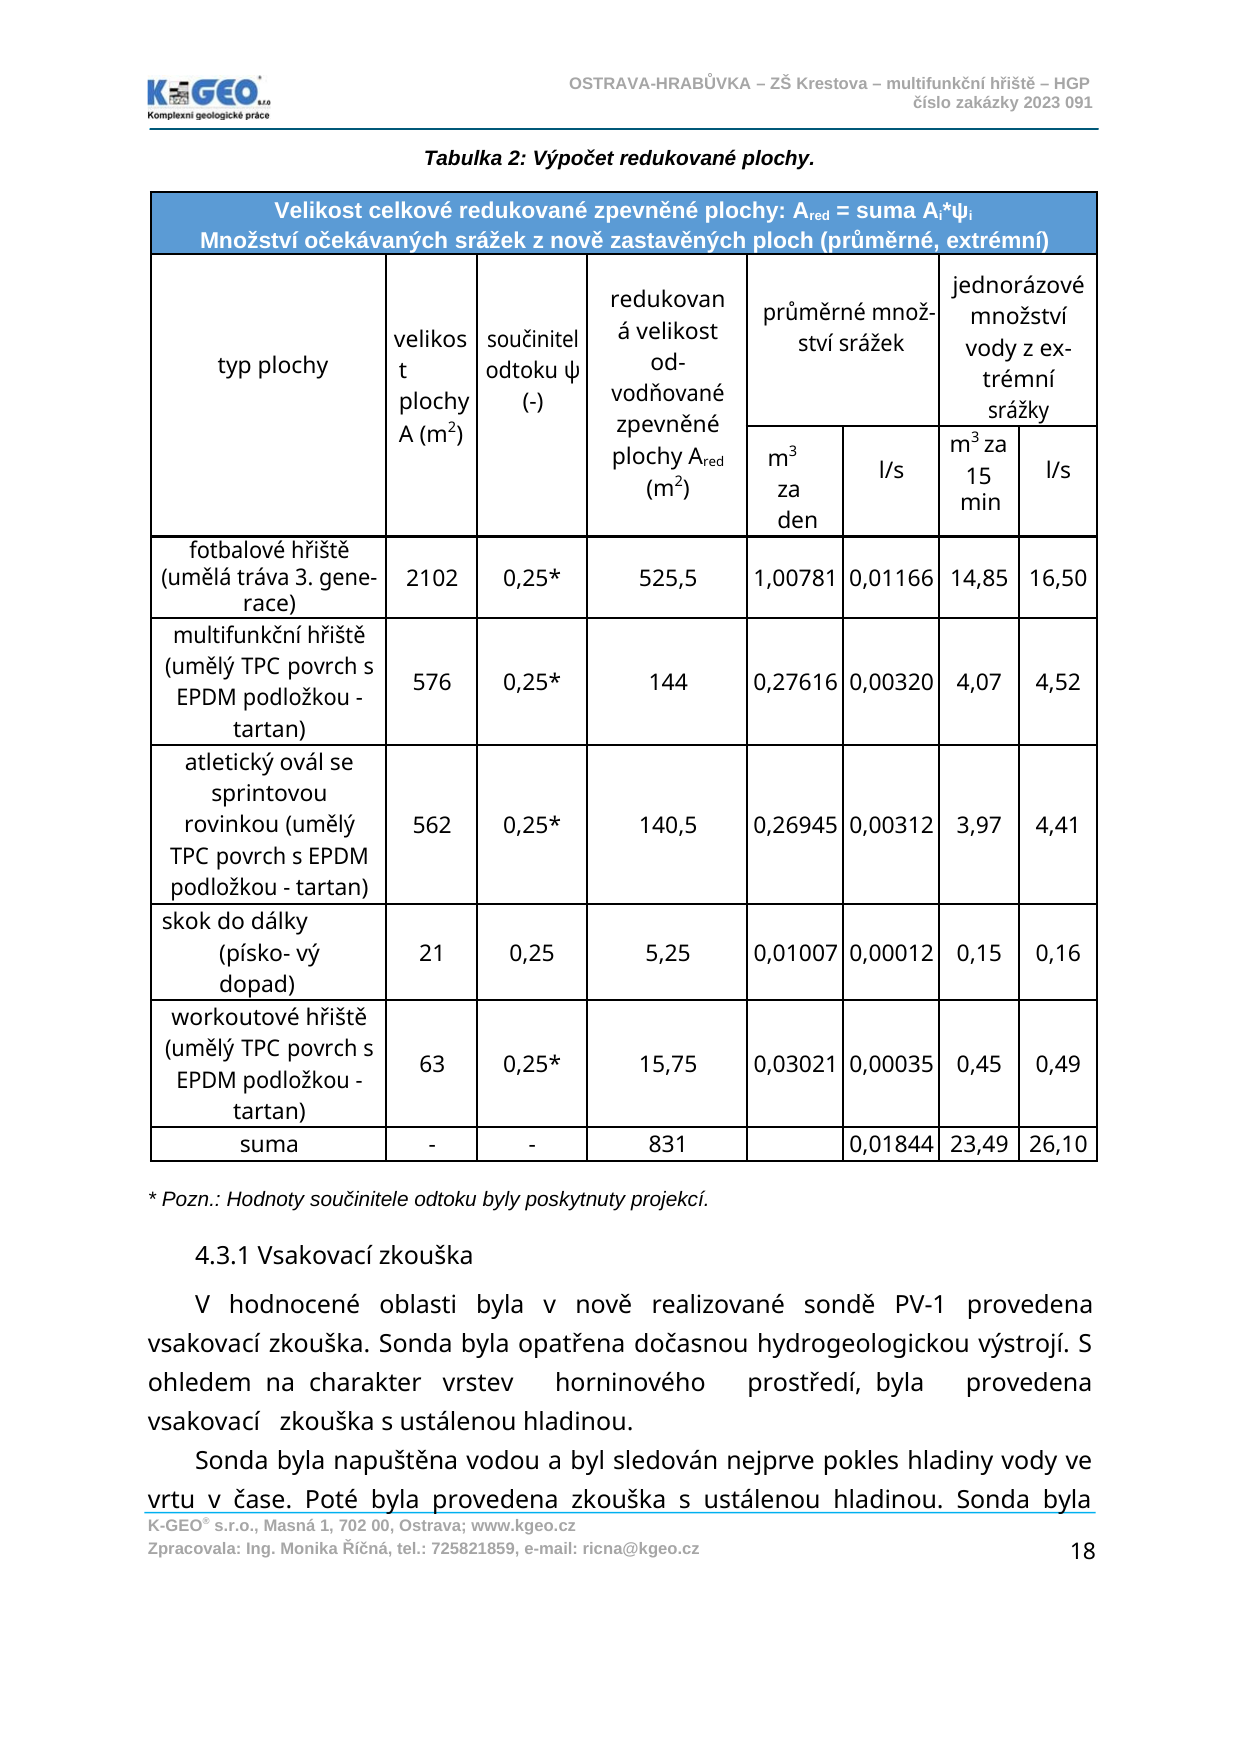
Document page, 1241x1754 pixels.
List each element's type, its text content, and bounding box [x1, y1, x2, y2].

table_cell workoutové hřiště (umělý TPC povrch s EPDM podložkou - tartan) [152, 1001, 385, 1126]
table_cell velikost plochy A (m2) [387, 255, 476, 535]
table_cell 0,01166 [844, 538, 938, 617]
text Tabulka 2: Výpočet redukované plochy. [123, 146, 1117, 170]
table_cell 831 [588, 1128, 746, 1159]
table_cell 5,25 [588, 905, 746, 999]
table_cell m3 za den [748, 427, 842, 535]
table_cell 4,52 [1020, 619, 1096, 744]
table_cell 0,25* [478, 746, 586, 903]
table_cell 0,16 [1020, 905, 1096, 999]
table_cell 0,27616 [748, 619, 842, 744]
table_cell 0,01007 [748, 905, 842, 999]
table_cell jednorázové množství vody z ex- trémní srážky [940, 255, 1096, 425]
table_cell m3 za 15 min [940, 427, 1018, 535]
table_cell redukovaná velikost od- vodňované zpevněné plochy Ared (m2) [588, 255, 746, 535]
table_cell l/s [844, 427, 938, 535]
table_cell 26,10 [1020, 1128, 1096, 1159]
table_cell 23,49 [940, 1128, 1018, 1159]
table_cell 63 [387, 1001, 476, 1126]
table_cell suma [152, 1128, 385, 1159]
table_cell 0,25 [478, 905, 586, 999]
table_cell 562 [387, 746, 476, 903]
table_cell 0,26945 [748, 746, 842, 903]
text * Pozn.: Hodnoty součinitele odtoku byly poskytnuty projekcí. [148, 1187, 1209, 1211]
table_cell 16,50 [1020, 538, 1096, 617]
table_cell 21 [387, 905, 476, 999]
table_cell 0,25* [478, 619, 586, 744]
table_cell 1,00781 [748, 538, 842, 617]
table_cell 0,25* [478, 538, 586, 617]
table_cell - [387, 1128, 476, 1159]
table_cell 4,07 [940, 619, 1018, 744]
list Vsakovací zkouška [195, 1237, 1209, 1271]
table_header Velikost celkové redukované zpevněné plochy: Ared = suma Ai*ψi Množství očekávaných srážek z nově zastavěných ploch (průměrné, extrémní) [152, 193, 1096, 253]
table_cell 4,41 [1020, 746, 1096, 903]
table_cell 0,00320 [844, 619, 938, 744]
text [148, 1443, 1093, 1516]
table_cell 144 [588, 619, 746, 744]
table_cell 0,15 [940, 905, 1018, 999]
table_cell 14,85 [940, 538, 1018, 617]
table_cell 0,00312 [844, 746, 938, 903]
table_cell l/s [1020, 427, 1096, 535]
table_cell 576 [387, 619, 476, 744]
table_cell 0,25* [478, 1001, 586, 1126]
table_cell 0,45 [940, 1001, 1018, 1126]
text V hodnocené oblasti byla v nově realizované sondě PV-1 provedena vsakovací zkouška. Sonda byla opatřena dočasnou hydrogeologickou výstrojí. S ohledem na charakter vrstev horninového prostředí, byla provedena vsakovací zkouška s ustálenou hladinou. [148, 1286, 1093, 1438]
table_cell multifunkční hřiště (umělý TPC povrch s EPDM podložkou - tartan) [152, 619, 385, 744]
table_cell 0,01844 [844, 1128, 938, 1159]
table_cell atletický ovál se sprintovou rovinkou (umělý TPC povrch s EPDM podložkou - tartan) [152, 746, 385, 903]
table_cell součinitel odtoku ψ (-) [478, 255, 586, 535]
picture [147, 75, 271, 120]
table_cell 0,49 [1020, 1001, 1096, 1126]
table_cell typ plochy [152, 255, 385, 535]
table_cell 525,5 [588, 538, 746, 617]
table_cell skok do dálky (písko- vý dopad) [152, 905, 385, 999]
table_cell 140,5 [588, 746, 746, 903]
table_cell - [478, 1128, 586, 1159]
table_cell 15,75 [588, 1001, 746, 1126]
table_cell [748, 1128, 842, 1159]
table_cell 3,97 [940, 746, 1018, 903]
table_cell fotbalové hřiště (umělá tráva 3. gene- race) [152, 538, 385, 617]
table_cell průměrné množ-ství srážek [748, 255, 938, 425]
table_cell 0,03021 [748, 1001, 842, 1126]
table_cell 0,00035 [844, 1001, 938, 1126]
table_cell 2102 [387, 538, 476, 617]
table_cell 0,00012 [844, 905, 938, 999]
